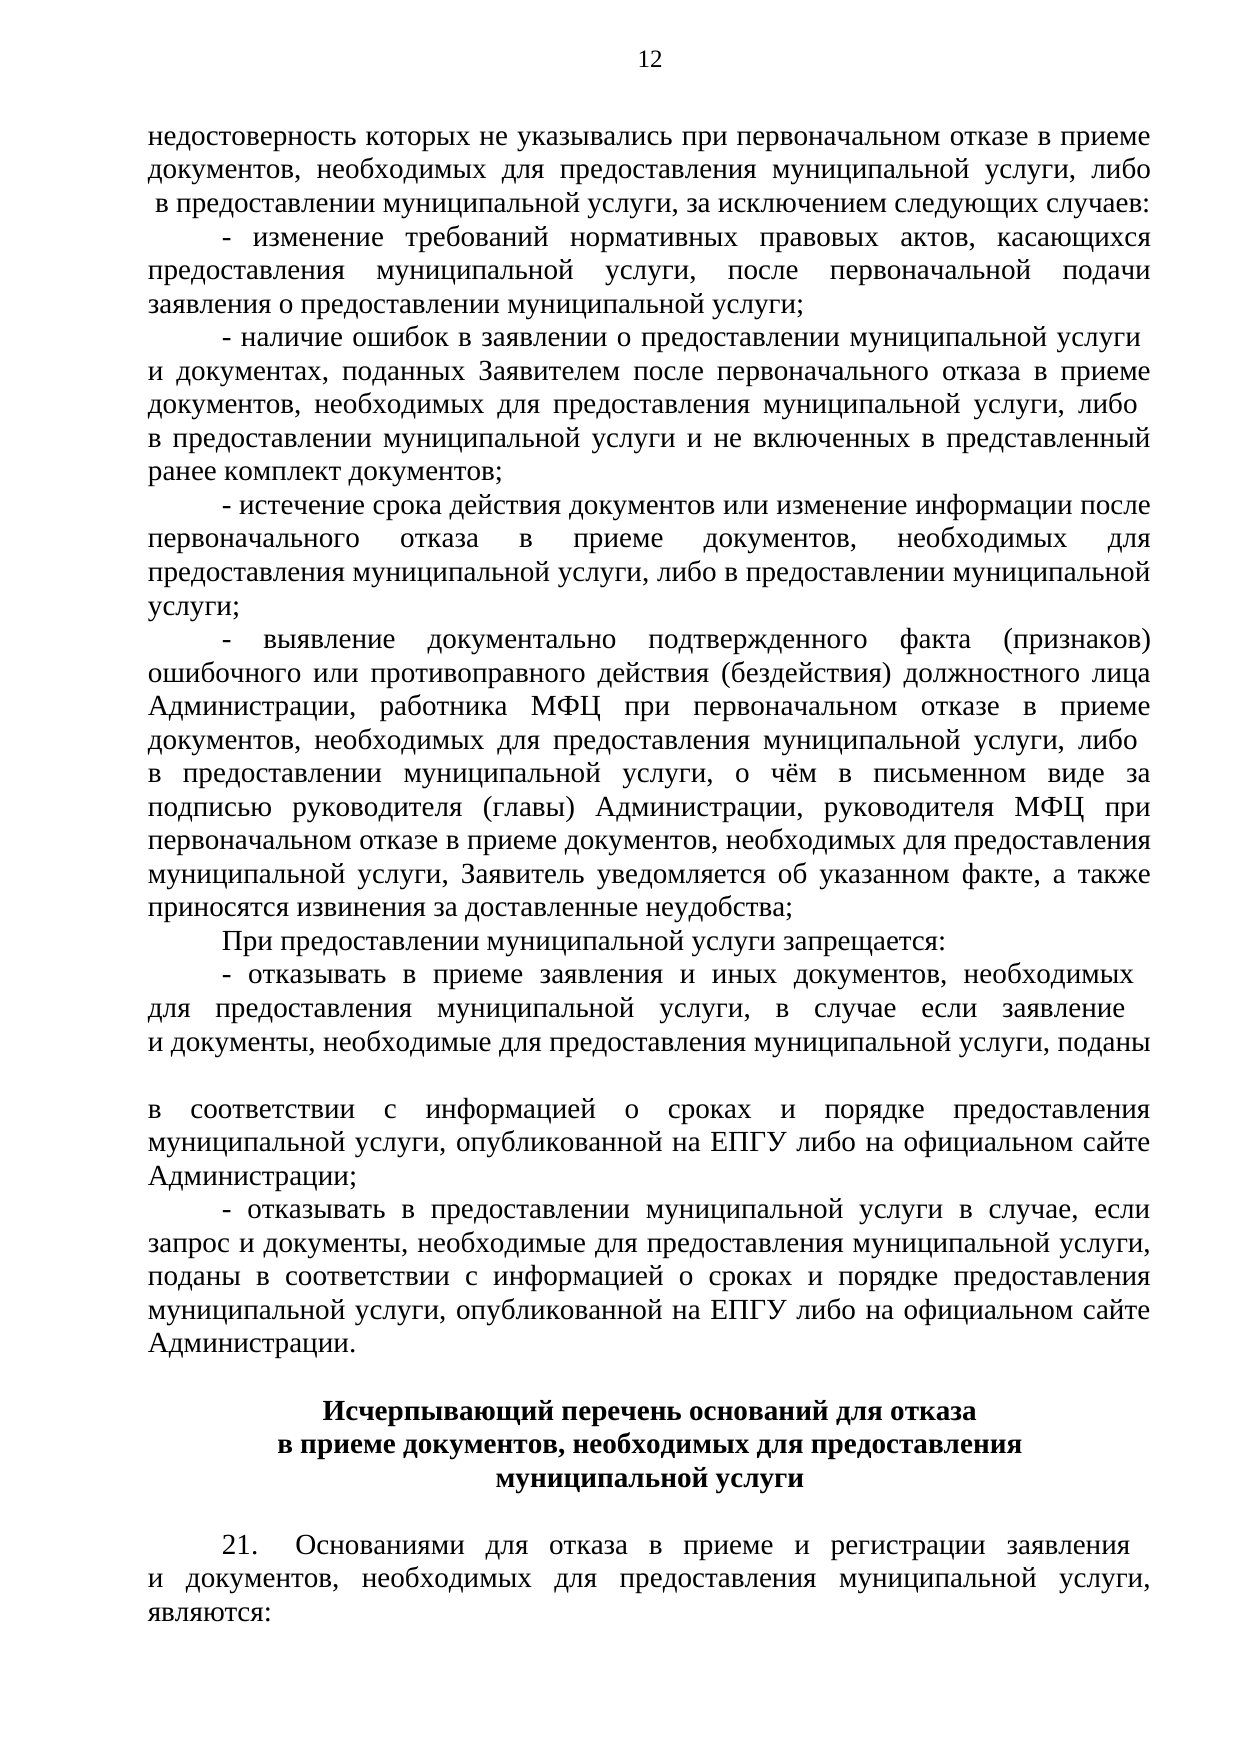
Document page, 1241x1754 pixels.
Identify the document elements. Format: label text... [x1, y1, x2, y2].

text - истечение срока действия документов или изменение информации после первоначального отказа в приеме документов, необходимых для предоставления муниципальной услуги, либо в предоставлении муниципальной услуги; [148, 487, 1152, 621]
title в приеме документов, необходимых для предоставления [148, 1426, 1152, 1460]
title муниципальной услуги [148, 1460, 1152, 1493]
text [148, 118, 1152, 219]
text - изменение требований нормативных правовых актов, касающихся предоставления муниципальной услуги, после первоначальной подачи заявления о предоставлении муниципальной услуги; [148, 219, 1152, 319]
text При предоставлении муниципальной услуги запрещается: [148, 923, 1152, 957]
list Основаниями для отказа в приеме и регистрации заявления и документов, необходимых для предоставления муниципальной услуги, являются: [148, 1527, 1152, 1627]
text - отказывать в предоставлении муниципальной услуги в случае, если запрос и документы, необходимые для предоставления муниципальной услуги, поданы в соответствии с информацией о сроках и порядке предоставления муниципальной услуги, опубликованной на ЕПГУ либо на официальном сайте Администрации. [148, 1191, 1152, 1359]
title Исчерпывающий перечень оснований для отказа [148, 1393, 1152, 1426]
text - выявление документально подтвержденного факта (признаков) ошибочного или противоправного действия (бездействия) должностного лица Администрации, работника МФЦ при первоначальном отказе в приеме документов, необходимых для предоставления муниципальной услуги, либо в предоставлении муниципальной услуги, о чём в письменном виде за подписью руководителя (главы) Администрации, руководителя МФЦ при первоначальном отказе в приеме документов, необходимых для предоставления муниципальной услуги, Заявитель уведомляется об указанном факте, а также приносятся извинения за доставленные неудобства; [148, 621, 1152, 923]
text - отказывать в приеме заявления и иных документов, необходимых для предоставления муниципальной услуги, в случае если заявление и документы, необходимые для предоставления муниципальной услуги, поданы в соответствии с информацией о сроках и порядке предоставления муниципальной услуги, опубликованной на ЕПГУ либо на официальном сайте Администрации; [148, 957, 1152, 1191]
text - наличие ошибок в заявлении о предоставлении муниципальной услуги и документах, поданных Заявителем после первоначального отказа в приеме документов, необходимых для предоставления муниципальной услуги, либо в предоставлении муниципальной услуги и не включенных в представленный ранее комплект документов; [148, 319, 1152, 487]
